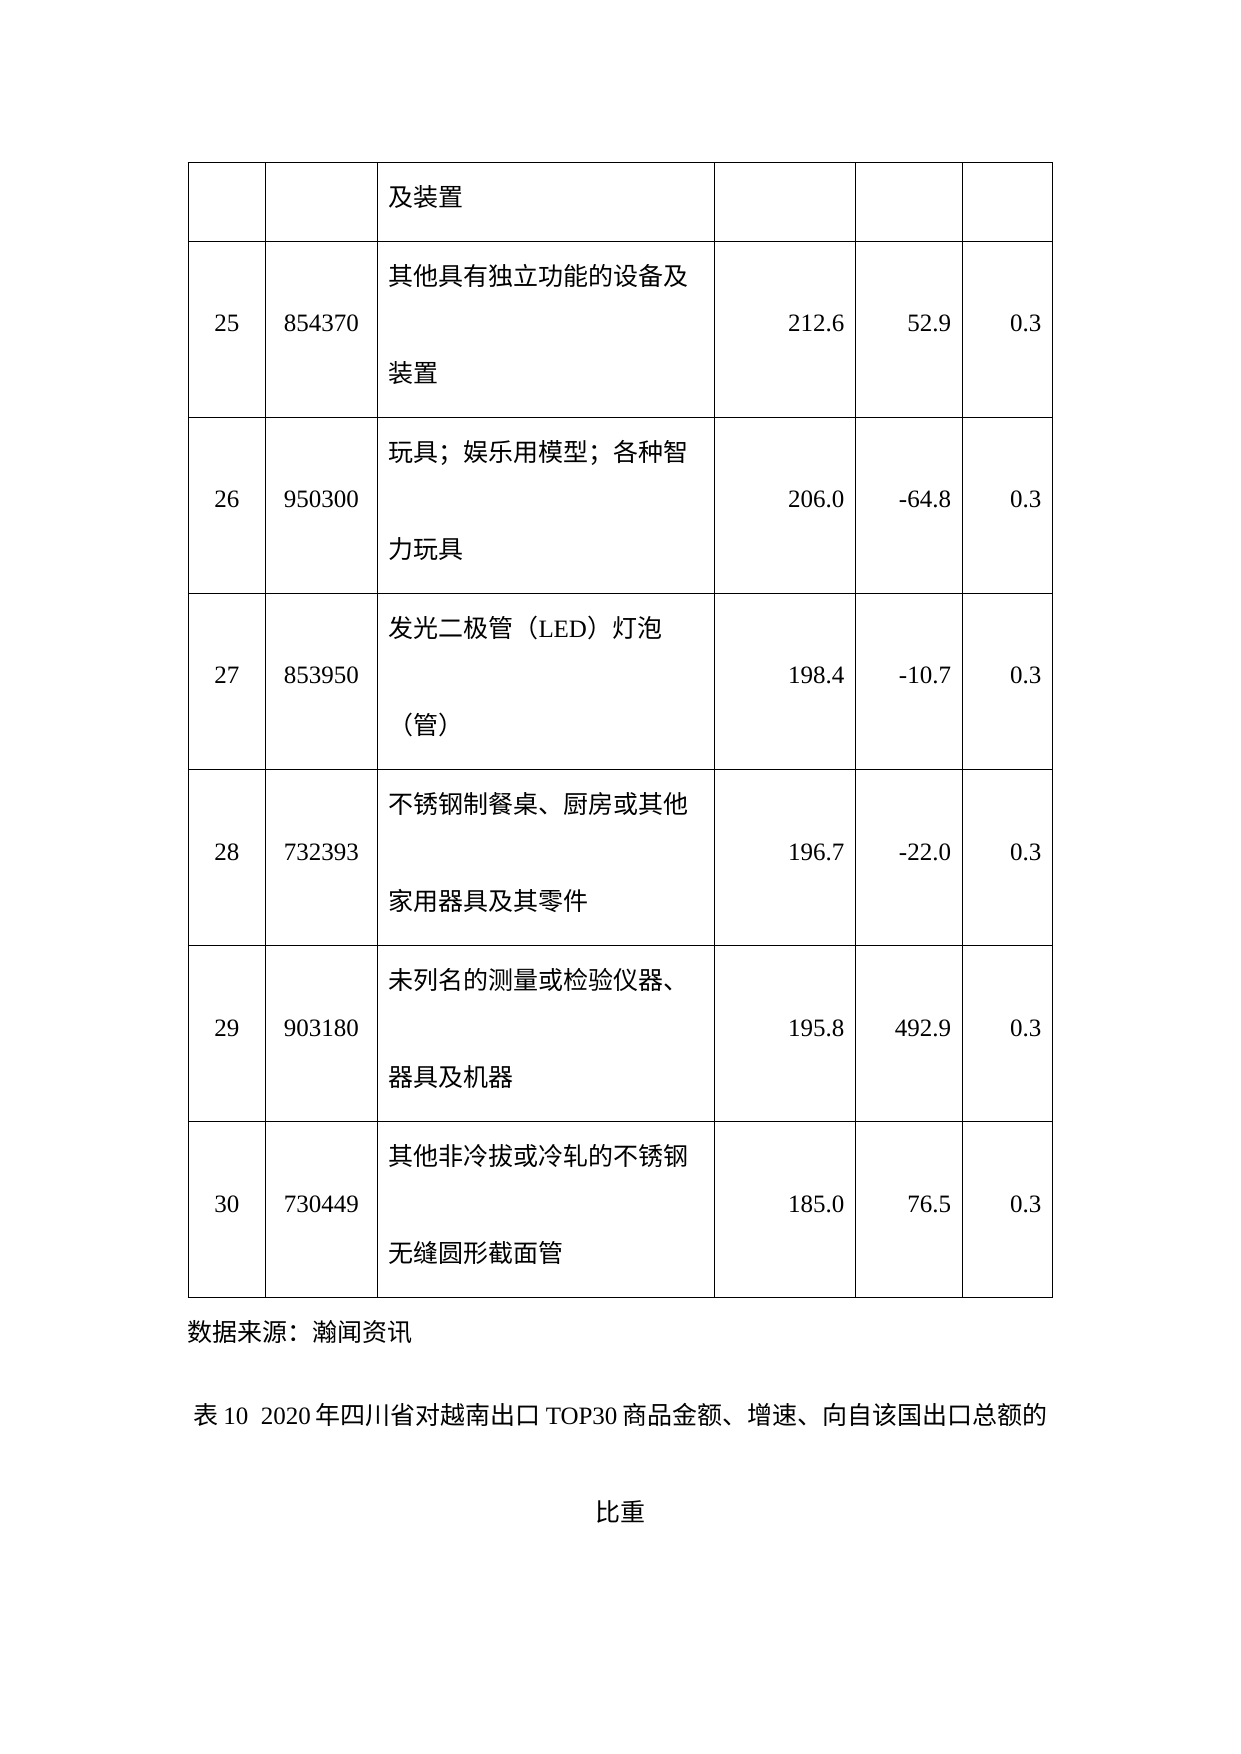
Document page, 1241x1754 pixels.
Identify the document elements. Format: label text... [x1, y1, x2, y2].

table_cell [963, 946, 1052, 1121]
text 表10 2020年四川省对越南出口TOP30商品金额、增速、向自该国出口总额的比重 [187, 1381, 1053, 1543]
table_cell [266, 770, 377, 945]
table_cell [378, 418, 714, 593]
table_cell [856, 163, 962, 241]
text 数据来源：瀚闻资讯 [187, 1298, 1053, 1363]
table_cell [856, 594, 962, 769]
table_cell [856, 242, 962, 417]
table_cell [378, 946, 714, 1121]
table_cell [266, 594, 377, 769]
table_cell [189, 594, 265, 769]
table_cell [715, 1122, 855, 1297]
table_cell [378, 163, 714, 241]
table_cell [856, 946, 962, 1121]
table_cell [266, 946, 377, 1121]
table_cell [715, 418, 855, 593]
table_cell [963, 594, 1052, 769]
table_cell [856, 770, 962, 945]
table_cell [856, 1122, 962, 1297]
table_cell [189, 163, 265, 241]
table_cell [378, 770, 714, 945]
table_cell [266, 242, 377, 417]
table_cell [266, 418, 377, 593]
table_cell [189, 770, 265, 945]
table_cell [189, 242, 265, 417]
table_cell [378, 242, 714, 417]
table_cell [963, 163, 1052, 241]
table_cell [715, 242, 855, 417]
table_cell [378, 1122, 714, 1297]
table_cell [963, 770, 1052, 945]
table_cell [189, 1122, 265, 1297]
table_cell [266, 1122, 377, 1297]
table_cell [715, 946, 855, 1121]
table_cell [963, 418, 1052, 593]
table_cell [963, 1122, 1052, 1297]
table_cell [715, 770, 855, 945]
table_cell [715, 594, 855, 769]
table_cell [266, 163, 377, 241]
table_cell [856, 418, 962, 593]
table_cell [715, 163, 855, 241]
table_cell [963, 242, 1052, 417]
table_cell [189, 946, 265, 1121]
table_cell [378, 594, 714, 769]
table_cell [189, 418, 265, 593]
